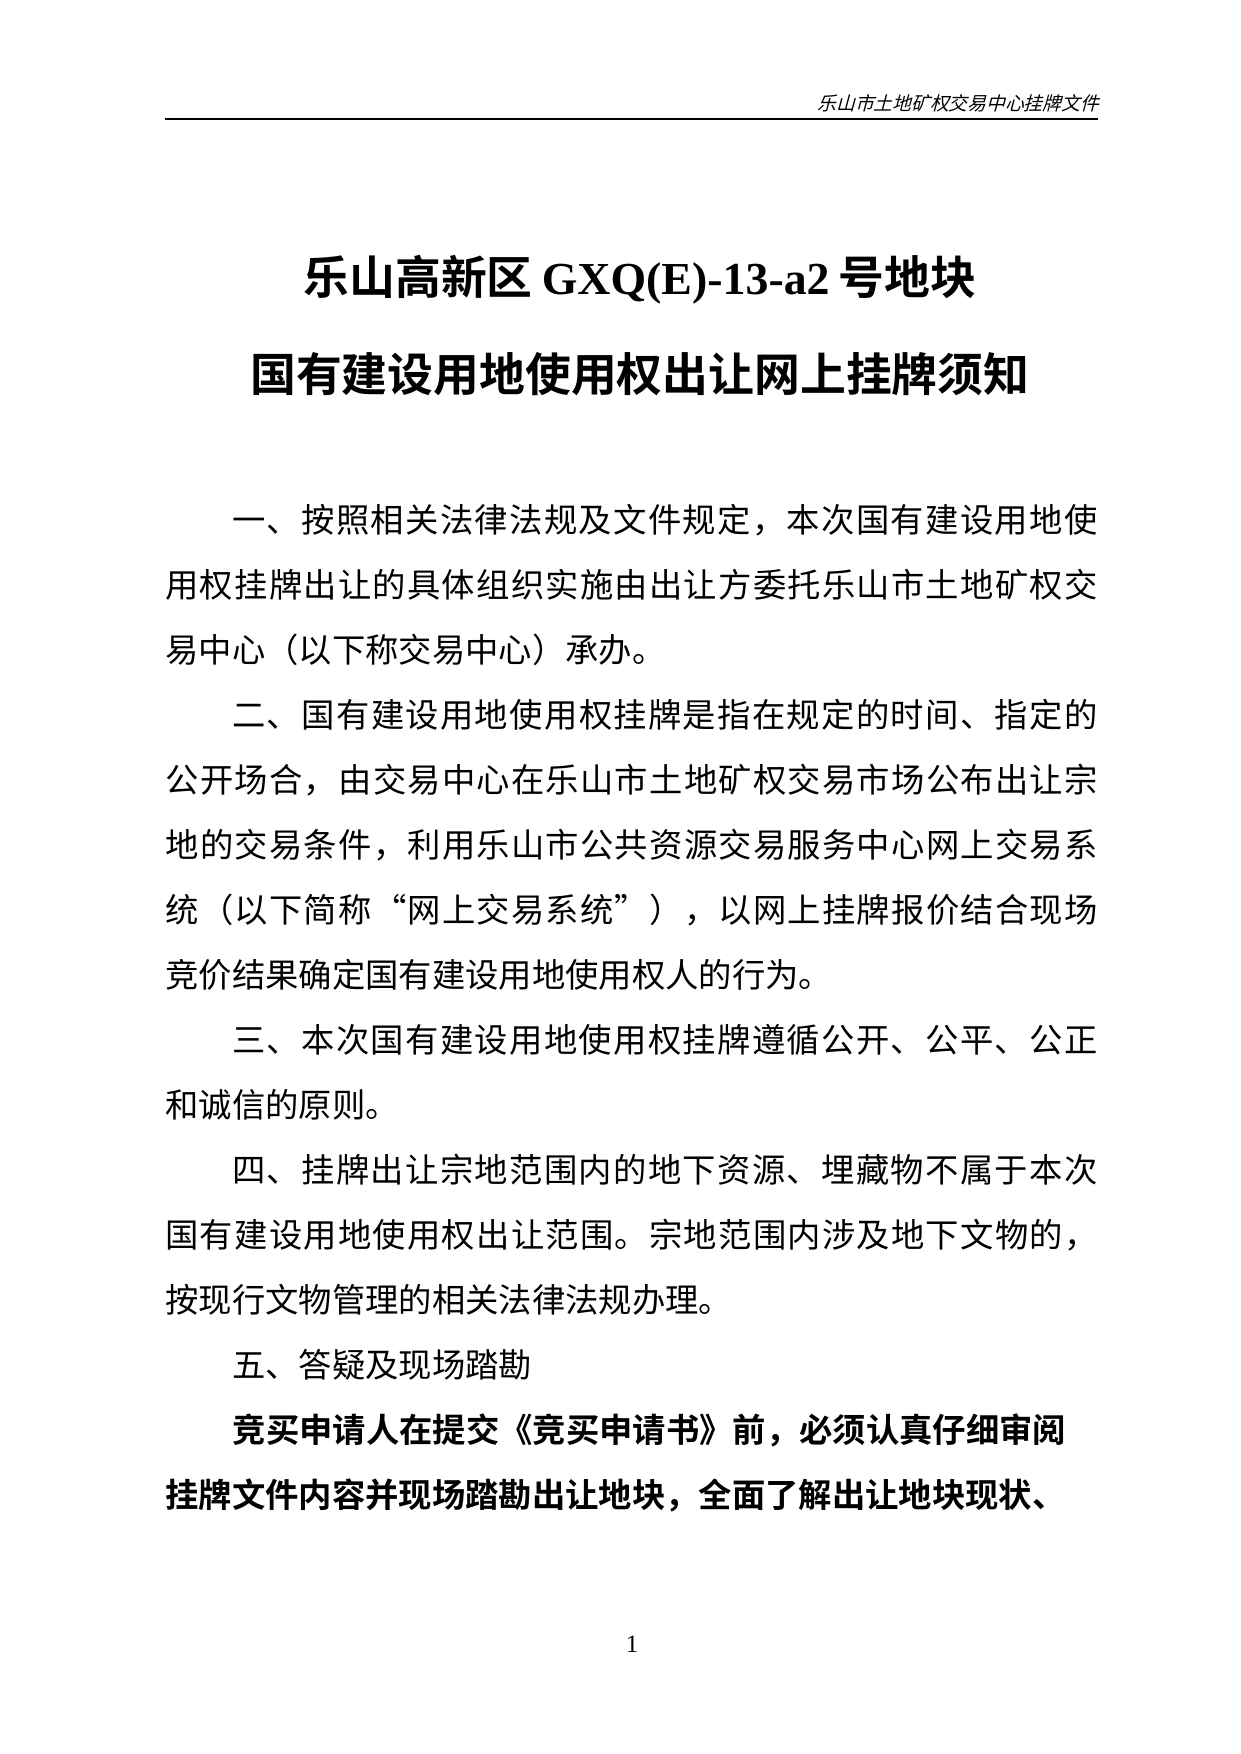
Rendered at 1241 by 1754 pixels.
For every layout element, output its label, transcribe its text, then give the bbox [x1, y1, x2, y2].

text 乐山高新区GXQ(E)-13-a2号地块 [165, 226, 1114, 323]
text 二、国有建设用地使用权挂牌是指在规定的时间、指定的公开场合，由交易中心在乐山市土地矿权交易市场公布出让宗地的交易条件，利用乐山市公共资源交易服务中心网上交易系统（以下简称“网上交易系统”），以网上挂牌报价结合现场竞价结果确定国有建设用地使用权人的行为。 [165, 681, 1098, 1006]
text 四、挂牌出让宗地范围内的地下资源、埋藏物不属于本次国有建设用地使用权出让范围。宗地范围内涉及地下文物的，按现行文物管理的相关法律法规办理。 [165, 1136, 1098, 1331]
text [165, 1396, 1098, 1526]
text 五、答疑及现场踏勘 [165, 1331, 1098, 1396]
text 国有建设用地使用权出让网上挂牌须知 [165, 323, 1114, 421]
text 一、按照相关法律法规及文件规定，本次国有建设用地使用权挂牌出让的具体组织实施由出让方委托乐山市土地矿权交易中心（以下称交易中心）承办。 [165, 486, 1098, 681]
text 三、本次国有建设用地使用权挂牌遵循公开、公平、公正和诚信的原则。 [165, 1006, 1098, 1136]
